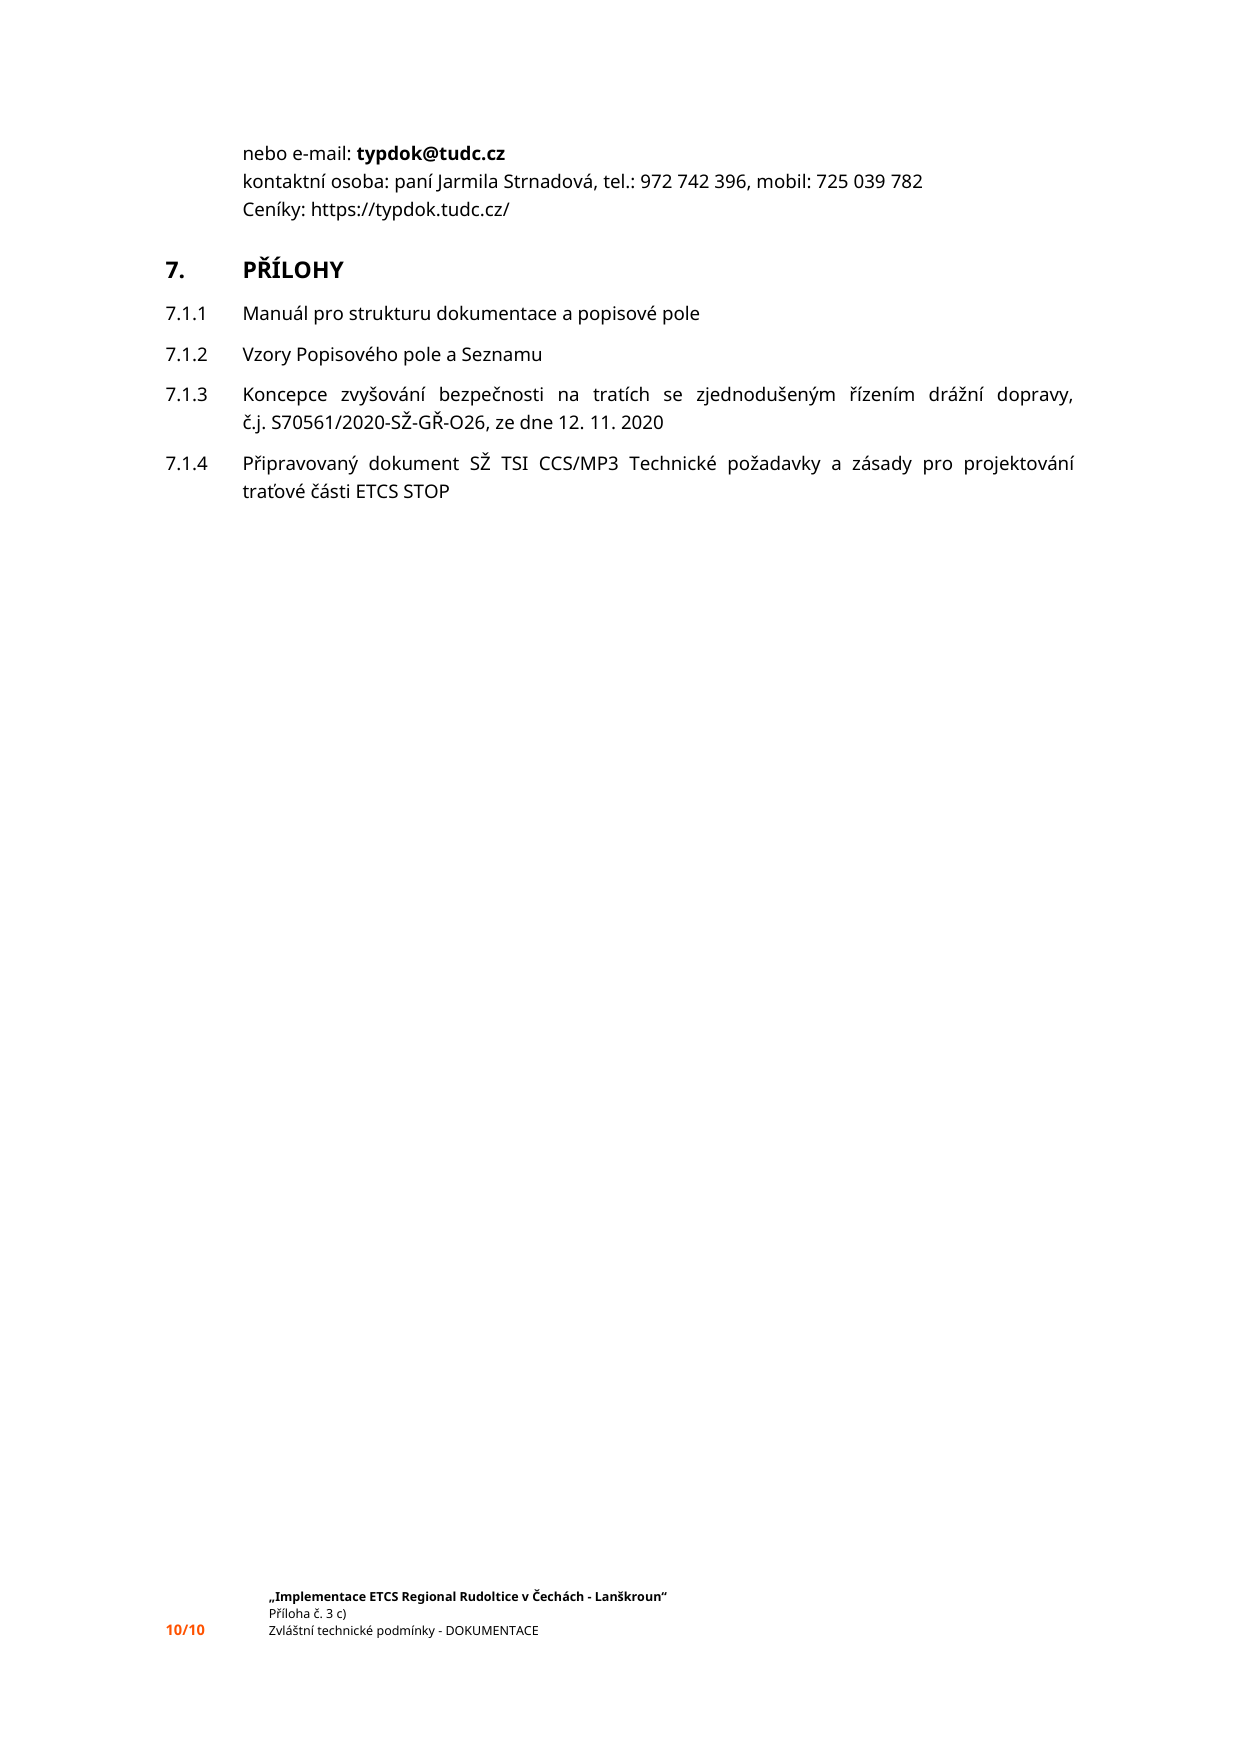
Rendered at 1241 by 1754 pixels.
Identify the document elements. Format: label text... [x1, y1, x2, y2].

text Připravovaný dokument SŽ TSI CCS/MP3 Technické požadavky a zásady pro projektování traťové části ETCS STOP [165, 450, 1075, 503]
text Ceníky: https://typdok.tudc.cz/ [242, 196, 1075, 222]
text Manuál pro strukturu dokumentace a popisové pole [165, 300, 1075, 326]
text nebo e-mail: typdok@tudc.cz [242, 140, 1075, 166]
list PŘÍLOHY [165, 253, 1075, 285]
list Koncepce zvyšování bezpečnosti na tratích se zjednodušeným řízením drážní dopravy, č.j. S70561/2020-SŽ-GŘ-O26, ze dne 12. 11. 2020 [165, 381, 1075, 435]
text kontaktní osoba: paní Jarmila Strnadová, tel.: 972 742 396, mobil: 725 039 782 [242, 168, 1075, 194]
list Vzory Popisového pole a Seznamu [165, 341, 1075, 366]
